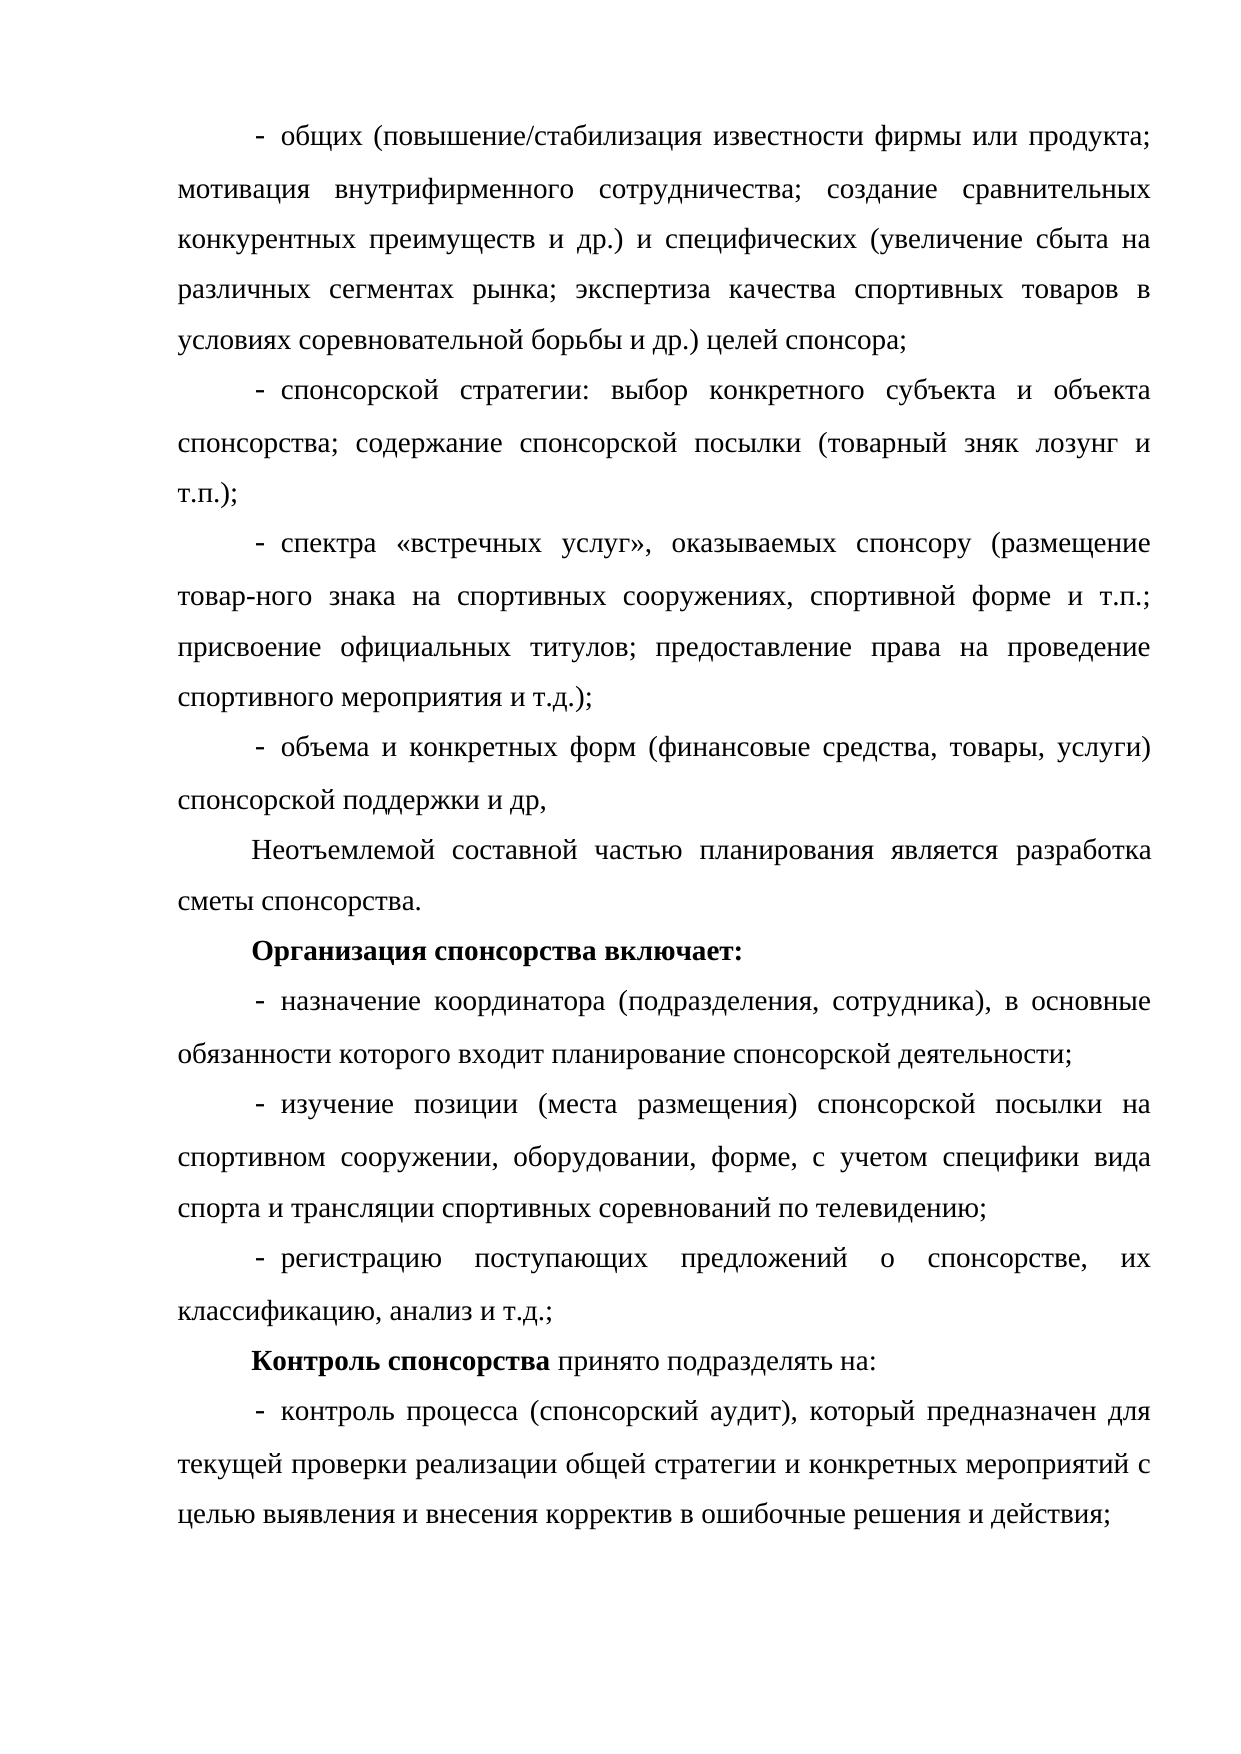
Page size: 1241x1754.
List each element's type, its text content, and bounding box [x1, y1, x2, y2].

text Неотъемлемой составной частью планирования является paзработка сметы спонсорства. [177, 832, 1152, 916]
text Контроль спонсорства принято подразделять на: [177, 1343, 1152, 1377]
list объема и конкретных форм (финансовые средства, товары, услуги) спонсорской поддержки и др, [177, 729, 1152, 816]
text Организация спонсорства включает: [177, 933, 1152, 967]
list контроль процесса (спонсорский аудит), который предназначен для текущей проверки реализации общей стратегии и конкретных мероприятий с целью выявления и внесения корректив в ошибочные решения и действия; [177, 1393, 1152, 1530]
list общих (повышение/стабилизация известности фирмы или продукта; мотивация внутрифирменного сотрудничества; создание сравнительных конкурентных преимуществ и др.) и специфических (увеличение сбыта на различных сегментах рынка; экспертиза качества спортивных товаров в условиях соревновательной борьбы и др.) целей спонсора; [177, 118, 1152, 355]
list спонсорской стратегии: выбор конкретного субъекта и объекта спонсорства; содержание спонсорской посылки (товарный зняк лозунг и т.п.); [177, 372, 1152, 509]
list регистрацию поступающих предложений о спонсорстве, их классификацию, анализ и т.д.; [177, 1240, 1152, 1326]
list изучение позиции (места размещения) спонсорской посылки на спортивном сооружении, оборудовании, форме, с учетом специфики вида спорта и трансляции спортивных соревнований по телевидению; [177, 1087, 1152, 1223]
list назначение координатора (подразделения, сотрудника), в основные обязанности которого входит планирование спонсорской деятельности; [177, 983, 1152, 1070]
list спектра «встречных услуг», оказываемых спонсору (размещение товар-ного знака на спортивных сооружениях, спортивной форме и т.п.; присвоение официальных титулов; предоставление права на проведение спортивного мероприятия и т.д.); [177, 526, 1152, 713]
